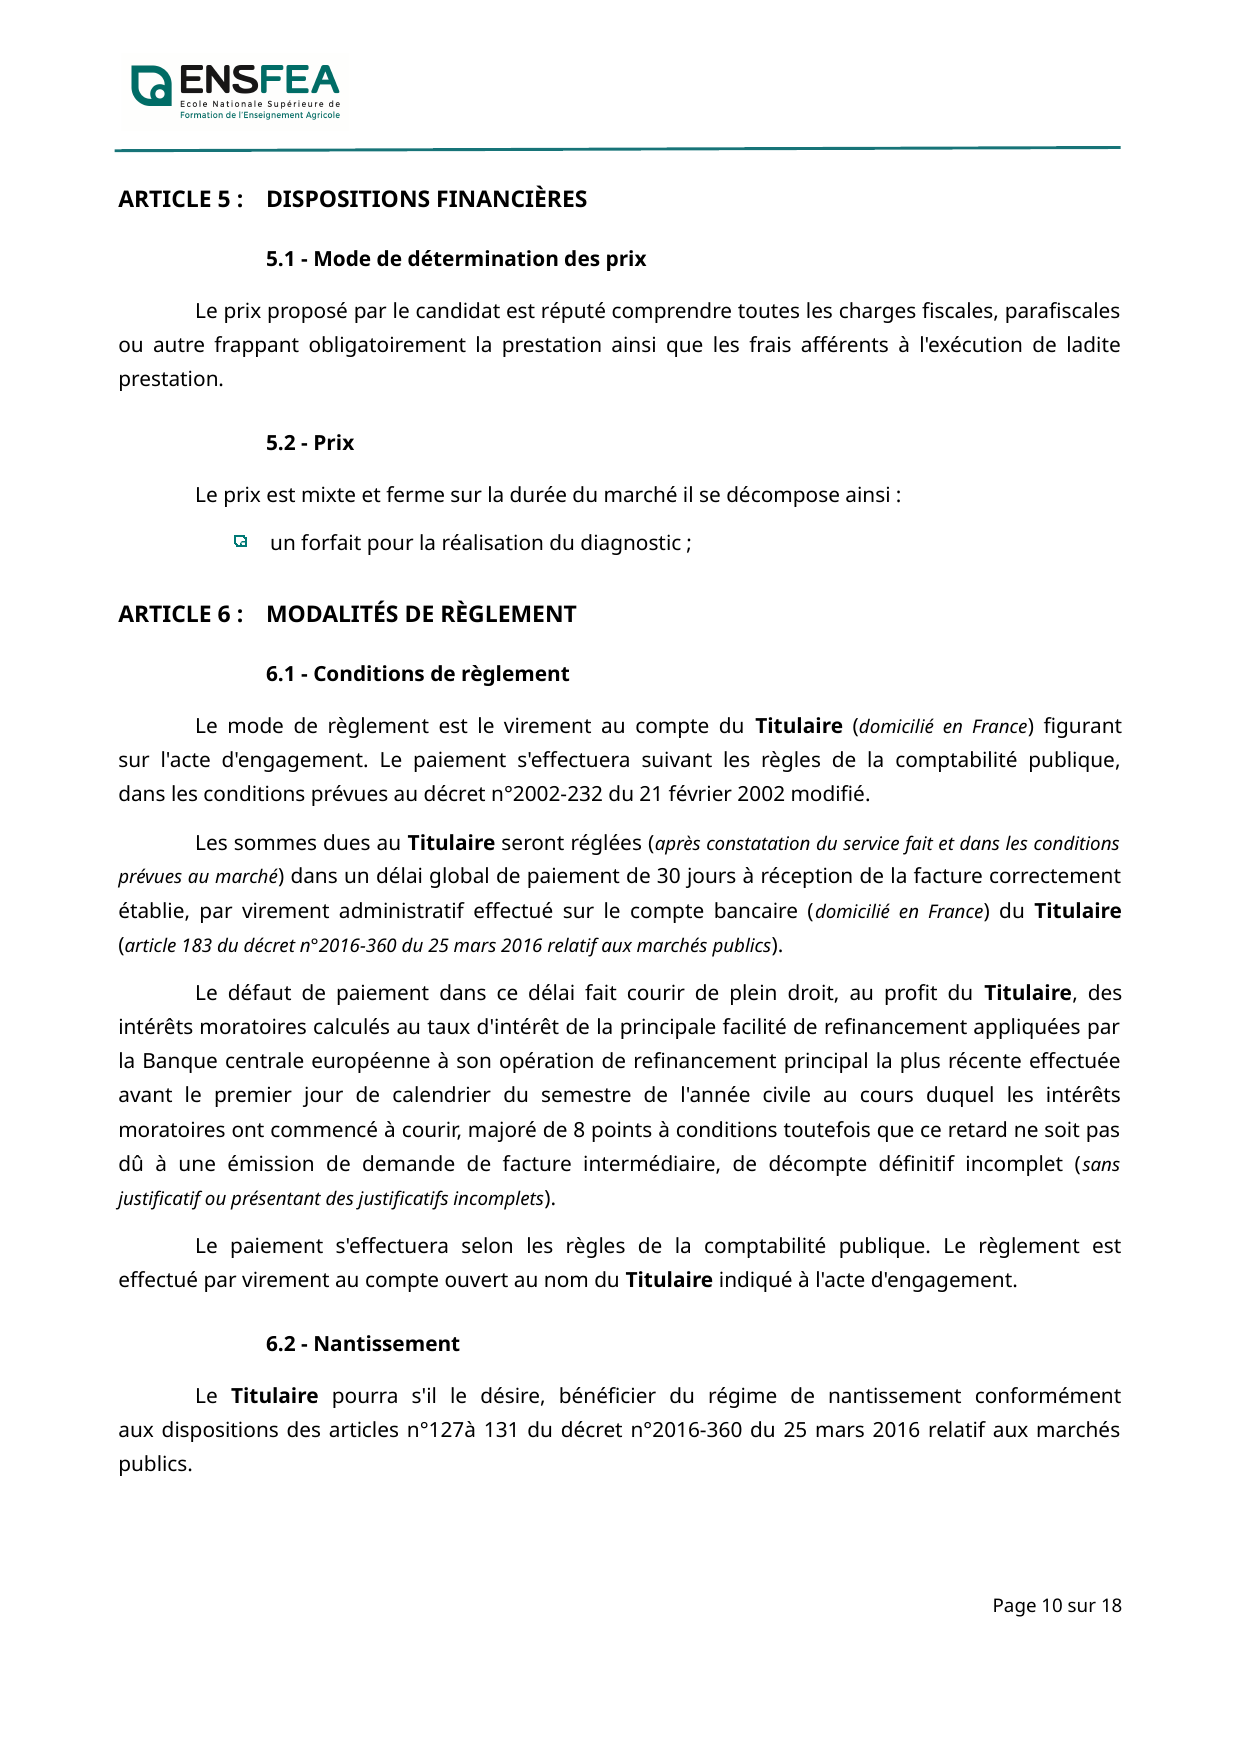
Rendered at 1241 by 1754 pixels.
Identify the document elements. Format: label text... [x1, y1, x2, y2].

subtitle Nantissement [266, 1329, 1122, 1357]
subtitle Modalités de règlement [118, 598, 1122, 629]
list un forfait pour la réalisation du diagnostic ; [232, 528, 1122, 557]
subtitle Prix [266, 428, 1122, 456]
picture [121, 53, 350, 131]
text Le mode de règlement est le virement au compte du Titulaire (domicilié en France) figurant sur l'acte d'engagement. Le paiement s'effectuera suivant les règles de la comptabilité publique, dans les conditions prévues au décret n°2002-232 du 21 février 2002 modifié. [118, 711, 1122, 807]
text Le défaut de paiement dans ce délai fait courir de plein droit, au profit du Titulaire, des intérêts moratoires calculés au taux d'intérêt de la principale facilité de refinancement appliquées par la Banque centrale européenne à son opération de refinancement principal la plus récente effectuée avant le premier jour de calendrier du semestre de l'année civile au cours duquel les intérêts moratoires ont commencé à courir, majoré de 8 points à conditions toutefois que ce retard ne soit pas dû à une émission de demande de facture intermédiaire, de décompte définitif incomplet (sans justificatif ou présentant des justificatifs incomplets). [118, 978, 1122, 1211]
text Le paiement s'effectuera selon les règles de la comptabilité publique. Le règlement est effectué par virement au compte ouvert au nom du Titulaire indiqué à l'acte d'engagement. [118, 1231, 1122, 1294]
picture [233, 534, 251, 551]
subtitle Dispositions financières [118, 183, 1122, 214]
subtitle Conditions de règlement [266, 659, 1122, 687]
text Les sommes dues au Titulaire seront réglées (après constatation du service fait et dans les conditions prévues au marché) dans un délai global de paiement de 30 jours à réception de la facture correctement établie, par virement administratif effectué sur le compte bancaire (domicilié en France) du Titulaire (article 183 du décret n°2016-360 du 25 mars 2016 relatif aux marchés publics). [118, 828, 1122, 958]
subtitle Mode de détermination des prix [266, 244, 1122, 272]
text Le prix proposé par le candidat est réputé comprendre toutes les charges fiscales, parafiscales ou autre frappant obligatoirement la prestation ainsi que les frais afférents à l'exécution de ladite prestation. [118, 296, 1122, 393]
text Le Titulaire pourra s'il le désire, bénéficier du régime de nantissement conformément aux dispositions des articles n°127à 131 du décret n°2016-360 du 25 mars 2016 relatif aux marchés publics. [118, 1381, 1122, 1478]
text Le prix est mixte et ferme sur la durée du marché il se décompose ainsi : [118, 480, 1122, 508]
